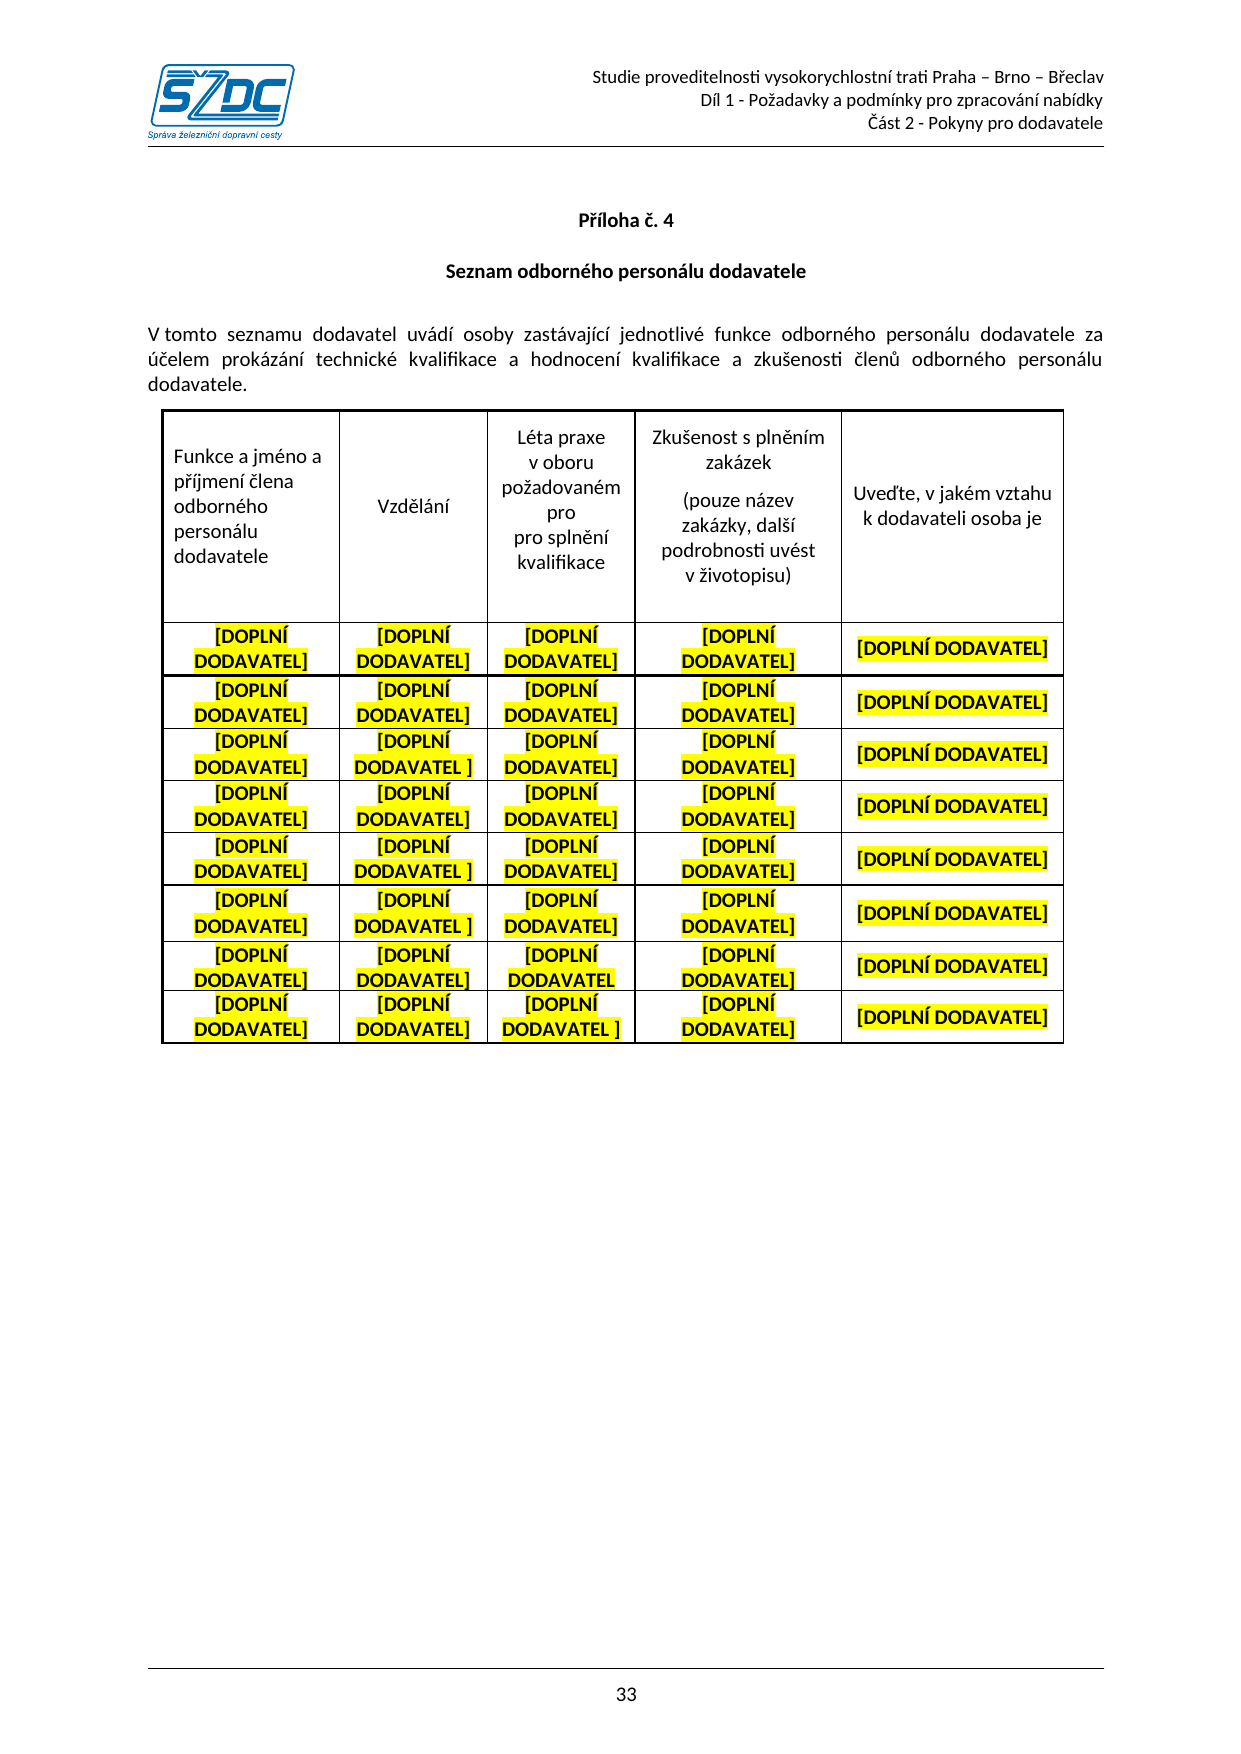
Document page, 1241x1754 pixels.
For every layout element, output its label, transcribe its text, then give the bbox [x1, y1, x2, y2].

table_cell [DOPLNÍ DODAVATEL] [488, 833, 634, 884]
table_cell [DOPLNÍ DODAVATEL] [636, 942, 702, 989]
table_cell [DOPLNÍ DODAVATEL] [340, 677, 377, 728]
table_cell [DOPLNÍ DODAVATEL] [775, 942, 841, 989]
table_cell [DOPLNÍ DODAVATEL] [288, 781, 339, 831]
table_cell [DOPLNÍ DODAVATEL] [598, 781, 634, 831]
table_cell [DOPLNÍ DODAVATEL] [842, 729, 1063, 779]
table_cell [DOPLNÍ DODAVATEL] [775, 677, 841, 728]
table_cell [DOPLNÍ DODAVATEL ] [340, 833, 487, 884]
table_cell [DOPLNÍ DODAVATEL] [842, 623, 1063, 674]
table_cell [DOPLNÍ DODAVATEL] [450, 942, 487, 989]
text V tomto seznamu dodavatel uvádí osoby zastávající jednotlivé funkce odborného personálu dodavatele za účelem prokázání technické kvalifikace a hodnocení kvalifikace a zkušenosti členů odborného personálu dodavatele. [148, 321, 1104, 396]
table_cell [DOPLNÍ DODAVATEL] [842, 886, 1063, 941]
table_cell [DOPLNÍ DODAVATEL] [636, 677, 702, 728]
table_cell [164, 587, 339, 622]
table_header Funkce a jméno a příjmení člena odborného personálu dodavatele [164, 412, 339, 587]
table_cell [DOPLNÍ DODAVATEL] [636, 833, 841, 884]
table_cell [DOPLNÍ DODAVATEL ] [598, 991, 634, 1042]
table_cell [DOPLNÍ DODAVATEL] [842, 942, 1063, 989]
table_cell [DOPLNÍ DODAVATEL] [636, 781, 702, 831]
table_cell [DOPLNÍ DODAVATEL] [450, 677, 487, 728]
table_cell [DOPLNÍ DODAVATEL] [164, 942, 215, 989]
table_cell [DOPLNÍ DODAVATEL] [288, 991, 339, 1042]
table_cell [DOPLNÍ DODAVATEL DODAVATEL] [488, 942, 525, 989]
table_cell [DOPLNÍ DODAVATEL DODAVATEL] [598, 942, 634, 989]
table_cell [DOPLNÍ DODAVATEL] [164, 623, 215, 674]
table_cell [DOPLNÍ DODAVATEL] [450, 991, 487, 1042]
table_cell [842, 587, 1063, 622]
table_cell [DOPLNÍ DODAVATEL] [598, 677, 634, 728]
table_cell [340, 587, 487, 622]
table_cell [DOPLNÍ DODAVATEL ] [450, 729, 487, 779]
table_cell [DOPLNÍ DODAVATEL] [636, 623, 702, 674]
table_cell [DOPLNÍ DODAVATEL] [340, 991, 377, 1042]
table_cell [DOPLNÍ DODAVATEL] [842, 991, 1063, 1042]
table_cell [DOPLNÍ DODAVATEL] [164, 886, 339, 941]
table_cell [DOPLNÍ DODAVATEL] [842, 833, 1063, 884]
table_cell [636, 587, 841, 622]
table_cell [DOPLNÍ DODAVATEL] [636, 991, 702, 1042]
table_cell [488, 587, 634, 622]
table_cell [DOPLNÍ DODAVATEL] [488, 729, 525, 779]
table_cell [DOPLNÍ DODAVATEL] [598, 623, 634, 674]
table_cell [DOPLNÍ DODAVATEL] [775, 729, 841, 779]
table_cell [DOPLNÍ DODAVATEL ] [340, 729, 377, 779]
table_cell [DOPLNÍ DODAVATEL] [288, 729, 339, 779]
text Příloha č. 4 [148, 208, 1104, 233]
table_cell [DOPLNÍ DODAVATEL ] [340, 886, 487, 941]
table_cell [DOPLNÍ DODAVATEL] [288, 942, 339, 989]
text Seznam odborného personálu dodavatele [148, 258, 1104, 284]
table_cell [DOPLNÍ DODAVATEL] [636, 729, 702, 779]
table_cell [DOPLNÍ DODAVATEL] [842, 677, 1063, 728]
table_cell [DOPLNÍ DODAVATEL] [164, 991, 215, 1042]
table_cell [DOPLNÍ DODAVATEL] [164, 729, 215, 779]
table_cell [DOPLNÍ DODAVATEL ] [488, 991, 525, 1042]
table_cell [DOPLNÍ DODAVATEL] [340, 942, 377, 989]
table_cell [DOPLNÍ DODAVATEL] [488, 781, 525, 831]
table_cell [DOPLNÍ DODAVATEL] [340, 623, 377, 674]
table_cell [DOPLNÍ DODAVATEL] [775, 991, 841, 1042]
table_cell [DOPLNÍ DODAVATEL] [775, 623, 841, 674]
table_cell [DOPLNÍ DODAVATEL] [288, 623, 339, 674]
table_cell [DOPLNÍ DODAVATEL] [450, 623, 487, 674]
table_cell [DOPLNÍ DODAVATEL] [775, 781, 841, 831]
table_header Léta praxe v oboru požadovaném pro pro splnění kvalifikace [488, 412, 634, 587]
table_cell [DOPLNÍ DODAVATEL] [164, 833, 339, 884]
table_cell [DOPLNÍ DODAVATEL] [636, 886, 841, 941]
table_cell [DOPLNÍ DODAVATEL] [288, 677, 339, 728]
table_cell [DOPLNÍ DODAVATEL] [450, 781, 487, 831]
table_cell [DOPLNÍ DODAVATEL] [164, 677, 215, 728]
table_header Zkušenost s plněním zakázek (pouze název zakázky, další podrobnosti uvést v životopisu) [636, 412, 841, 587]
table_cell [DOPLNÍ DODAVATEL] [598, 729, 634, 779]
table_cell [DOPLNÍ DODAVATEL] [340, 781, 377, 831]
table_cell [DOPLNÍ DODAVATEL] [488, 623, 525, 674]
table_header Uveďte, v jakém vztahu k dodavateli osoba je [842, 412, 1063, 587]
table_cell [DOPLNÍ DODAVATEL] [842, 781, 1063, 831]
table_cell [DOPLNÍ DODAVATEL] [164, 781, 215, 831]
table_cell [DOPLNÍ DODAVATEL] [488, 677, 525, 728]
table_cell [DOPLNÍ DODAVATEL] [488, 886, 634, 941]
table_header Vzdělání [340, 412, 487, 587]
